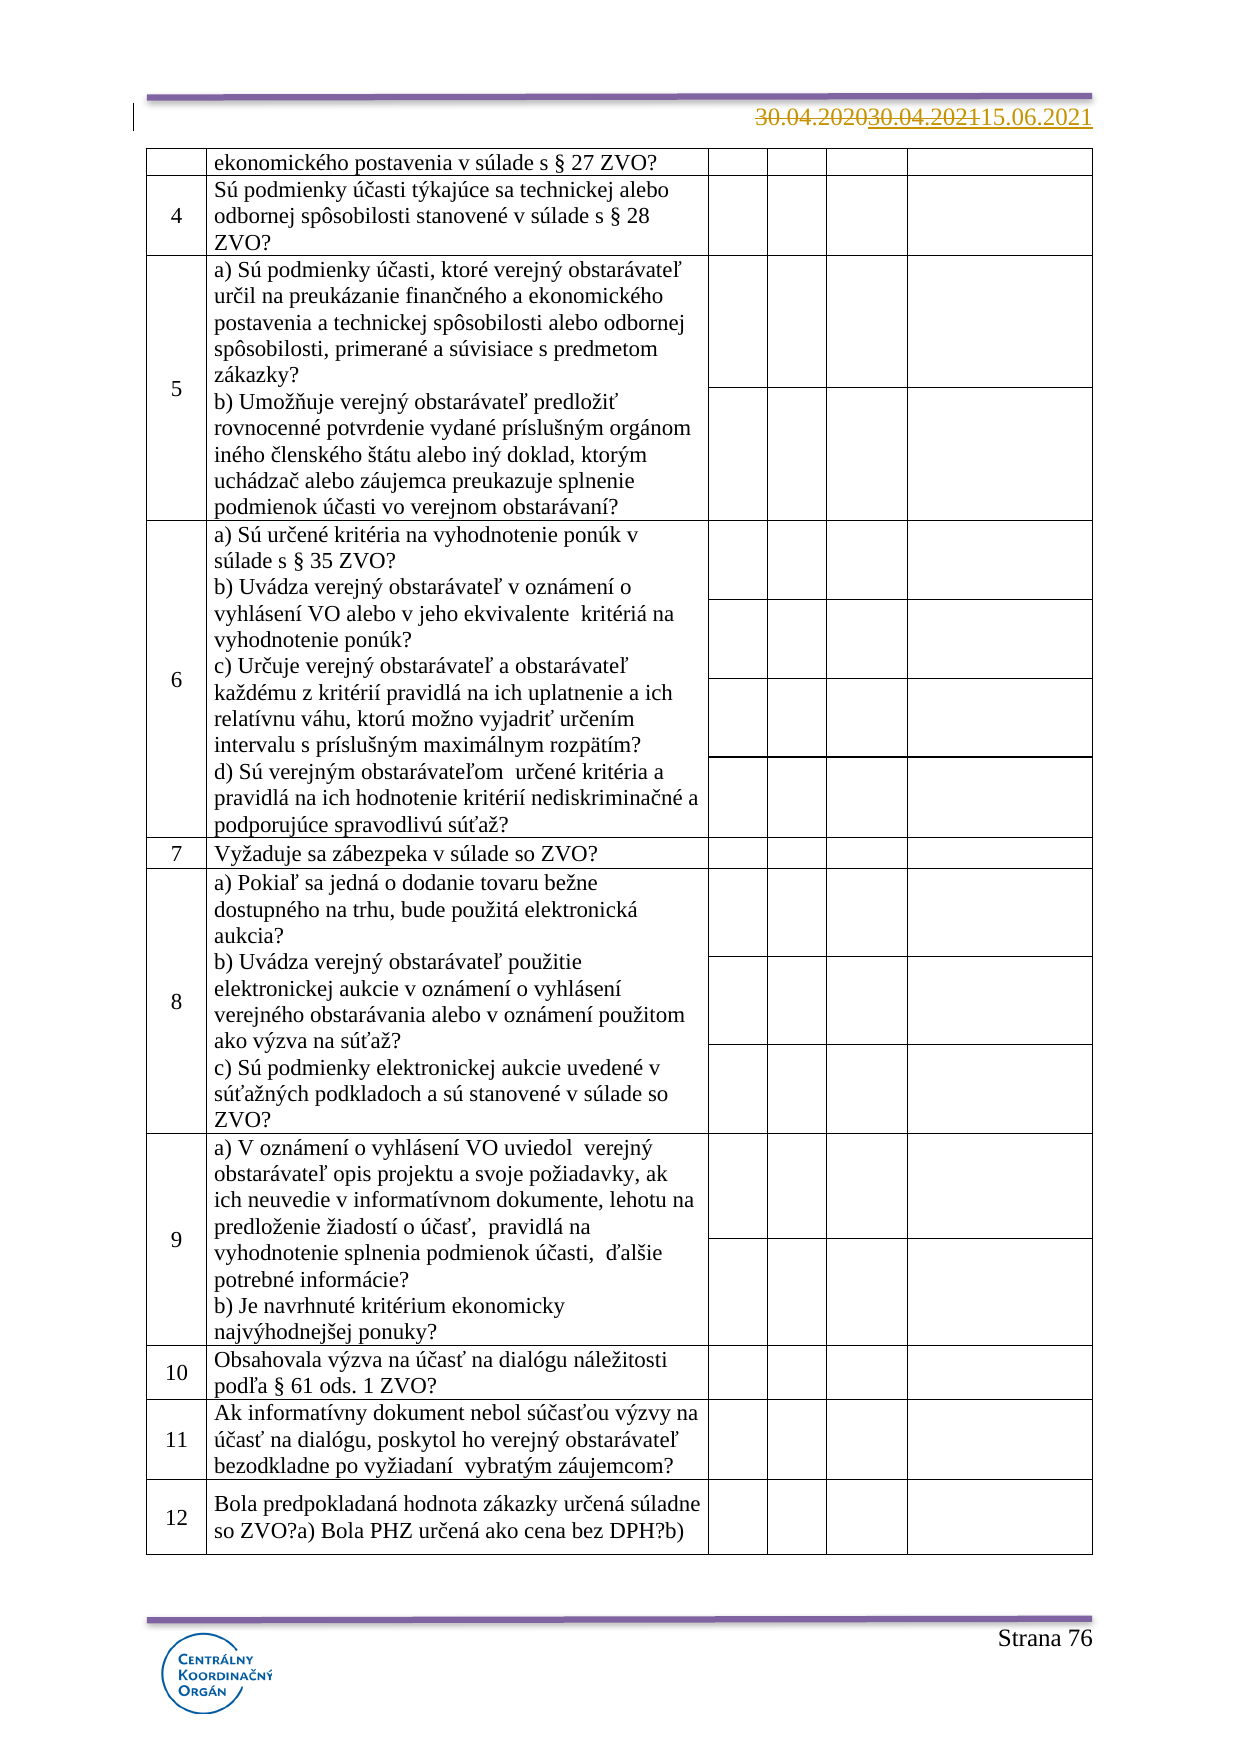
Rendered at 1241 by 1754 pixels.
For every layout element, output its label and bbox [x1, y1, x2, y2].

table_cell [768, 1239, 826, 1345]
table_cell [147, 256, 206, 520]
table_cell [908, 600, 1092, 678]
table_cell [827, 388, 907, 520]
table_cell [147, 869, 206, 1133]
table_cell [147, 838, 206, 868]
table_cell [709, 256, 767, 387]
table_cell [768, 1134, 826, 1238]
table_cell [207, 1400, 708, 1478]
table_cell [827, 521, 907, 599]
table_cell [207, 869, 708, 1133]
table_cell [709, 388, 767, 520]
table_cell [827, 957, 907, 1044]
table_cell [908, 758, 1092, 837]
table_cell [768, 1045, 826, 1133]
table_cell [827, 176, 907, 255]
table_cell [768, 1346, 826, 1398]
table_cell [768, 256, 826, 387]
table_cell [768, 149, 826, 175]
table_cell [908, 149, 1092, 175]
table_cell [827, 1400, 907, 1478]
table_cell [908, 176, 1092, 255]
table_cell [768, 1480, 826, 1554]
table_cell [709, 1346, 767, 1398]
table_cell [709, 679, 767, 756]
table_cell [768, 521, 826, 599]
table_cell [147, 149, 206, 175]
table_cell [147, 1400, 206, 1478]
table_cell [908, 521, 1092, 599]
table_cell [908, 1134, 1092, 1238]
picture [159, 1631, 272, 1713]
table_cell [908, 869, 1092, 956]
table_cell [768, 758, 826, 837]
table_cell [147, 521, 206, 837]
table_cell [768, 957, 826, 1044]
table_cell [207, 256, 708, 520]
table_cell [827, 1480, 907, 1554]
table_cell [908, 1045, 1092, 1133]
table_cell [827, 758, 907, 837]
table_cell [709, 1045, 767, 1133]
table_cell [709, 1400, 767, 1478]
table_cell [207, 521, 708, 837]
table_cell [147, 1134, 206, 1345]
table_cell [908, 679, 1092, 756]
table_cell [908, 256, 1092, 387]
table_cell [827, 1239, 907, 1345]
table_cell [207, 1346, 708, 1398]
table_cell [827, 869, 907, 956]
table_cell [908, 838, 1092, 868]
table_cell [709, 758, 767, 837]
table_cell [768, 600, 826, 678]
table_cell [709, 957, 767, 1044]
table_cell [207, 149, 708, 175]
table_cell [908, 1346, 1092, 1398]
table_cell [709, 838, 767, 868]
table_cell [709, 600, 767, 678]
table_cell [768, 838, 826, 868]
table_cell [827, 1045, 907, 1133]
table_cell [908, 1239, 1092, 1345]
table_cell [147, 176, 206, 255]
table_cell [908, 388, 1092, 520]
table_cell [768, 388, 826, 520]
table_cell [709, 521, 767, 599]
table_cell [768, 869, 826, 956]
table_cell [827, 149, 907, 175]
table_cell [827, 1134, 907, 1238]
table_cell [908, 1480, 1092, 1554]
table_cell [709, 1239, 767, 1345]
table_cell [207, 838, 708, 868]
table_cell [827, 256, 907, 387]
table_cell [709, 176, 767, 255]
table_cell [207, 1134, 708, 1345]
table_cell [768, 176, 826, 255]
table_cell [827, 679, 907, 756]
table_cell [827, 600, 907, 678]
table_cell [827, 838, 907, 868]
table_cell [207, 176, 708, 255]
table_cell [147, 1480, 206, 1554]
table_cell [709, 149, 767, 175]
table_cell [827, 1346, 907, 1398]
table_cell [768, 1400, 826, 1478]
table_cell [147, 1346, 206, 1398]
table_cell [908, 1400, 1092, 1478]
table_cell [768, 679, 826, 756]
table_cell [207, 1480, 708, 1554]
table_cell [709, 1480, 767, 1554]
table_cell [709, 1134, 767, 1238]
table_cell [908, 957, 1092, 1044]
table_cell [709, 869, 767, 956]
